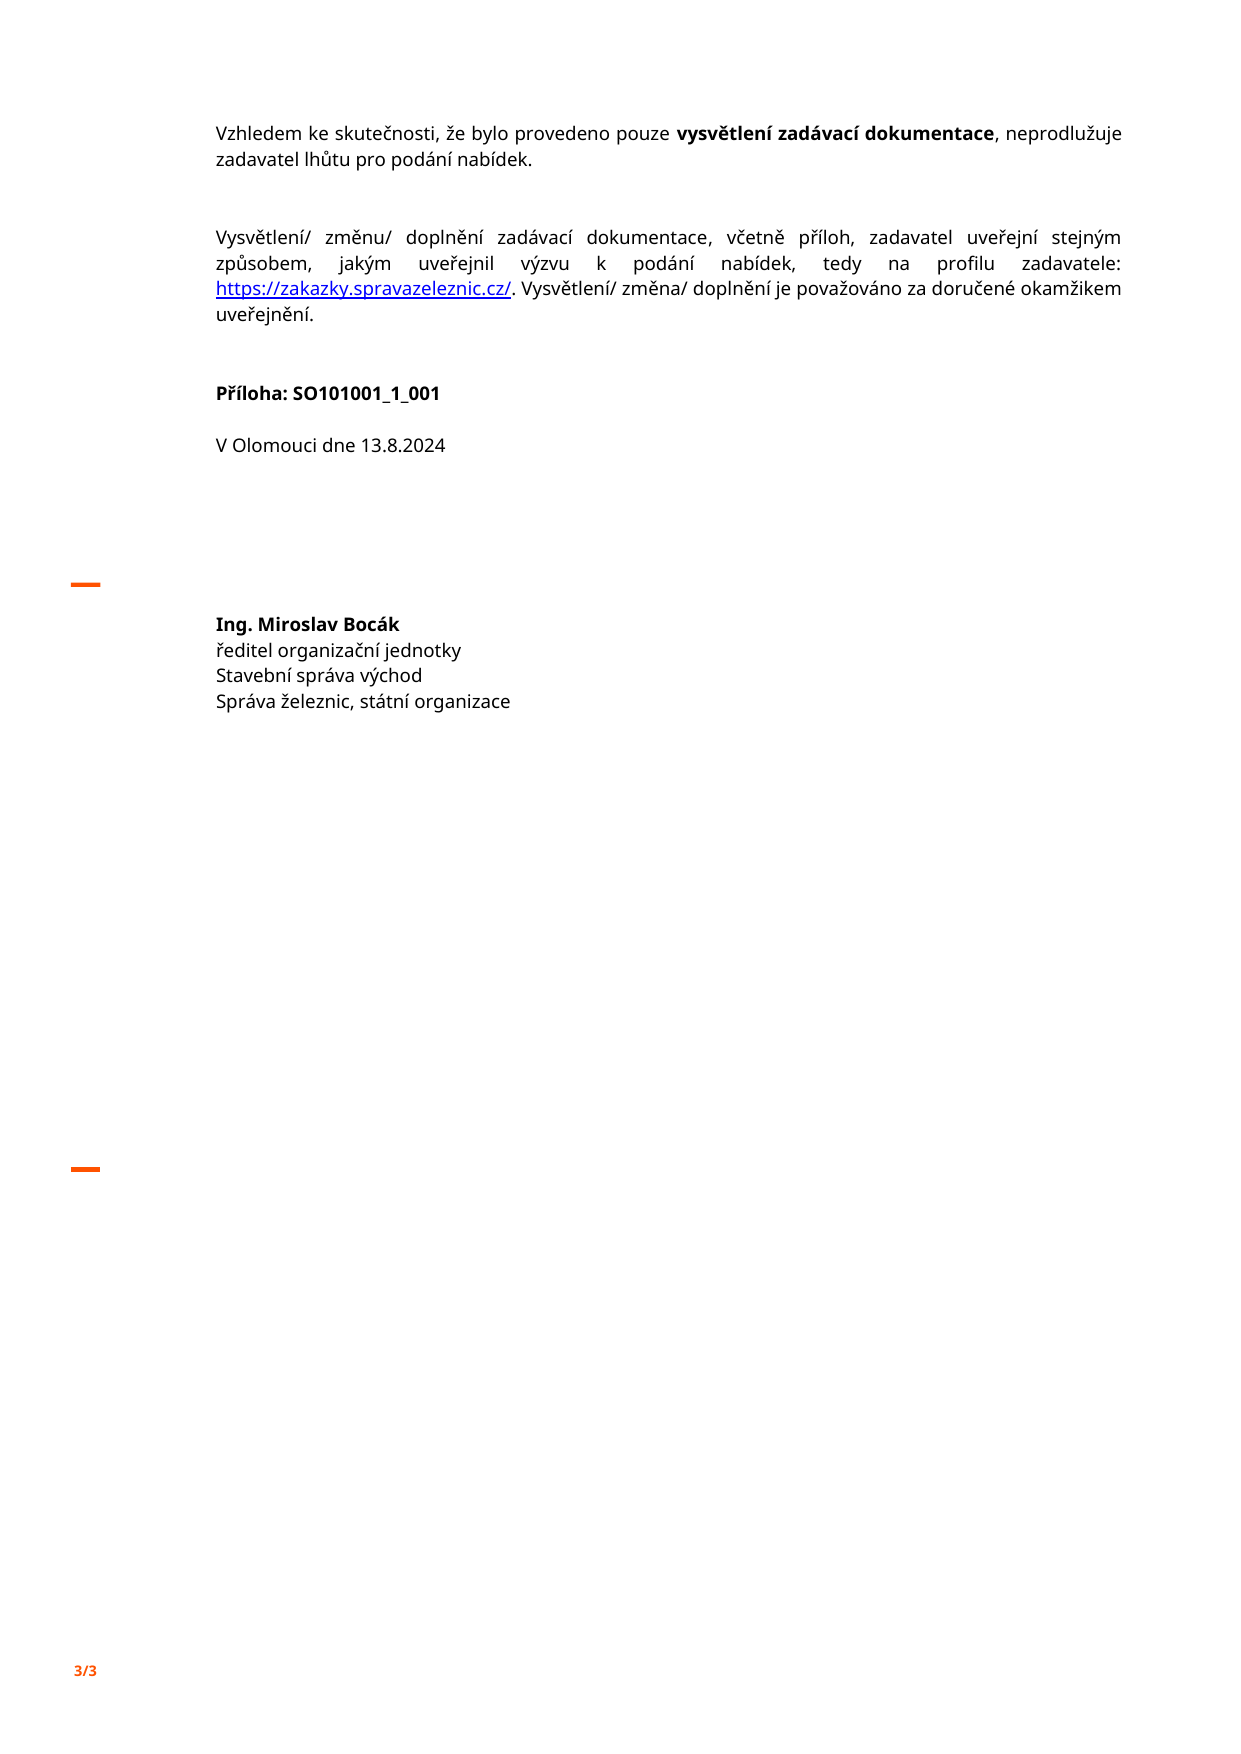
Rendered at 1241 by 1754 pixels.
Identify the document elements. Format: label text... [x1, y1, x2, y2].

text Vzhledem ke skutečnosti, že bylo provedeno pouze vysvětlení zadávací dokumentace, neprodlužuje zadavatel lhůtu pro podání nabídek. [216, 121, 1122, 172]
text Příloha: SO101001_1_001 [216, 380, 1122, 405]
text Vysvětlení/ změnu/ doplnění zadávací dokumentace, včetně příloh, zadavatel uveřejní stejným způsobem, jakým uveřejnil výzvu k podání nabídek, tedy na profilu zadavatele: https://zakazky.spravazeleznic.cz/. Vysvětlení/ změna/ doplnění je považováno za doručené okamžikem uveřejnění. [216, 225, 1122, 327]
text Ing. Miroslav Bocák [216, 611, 1122, 637]
text Stavební správa východ [216, 662, 1122, 688]
text ředitel organizační jednotky [216, 637, 1122, 662]
text Správa železnic, státní organizace [216, 688, 1122, 713]
text V Olomouci dne 13.8.2024 [216, 433, 1122, 458]
